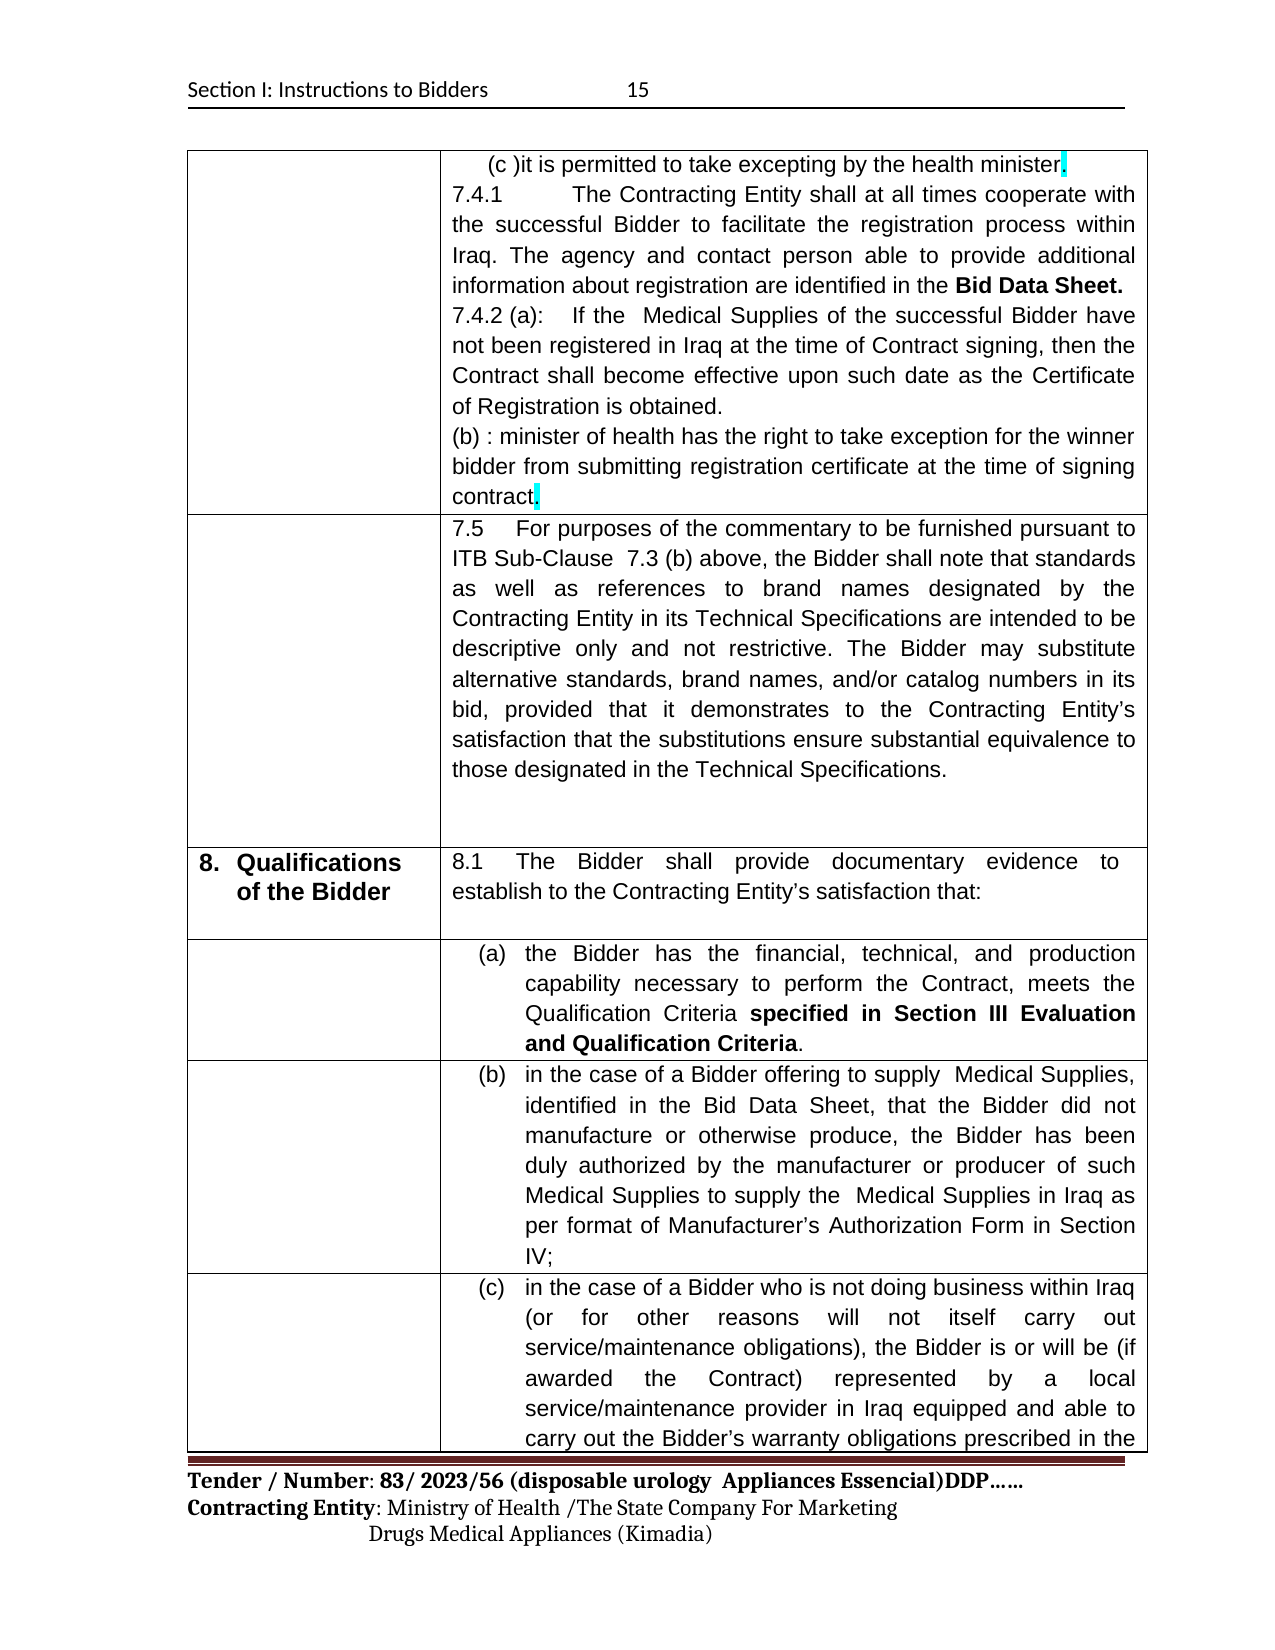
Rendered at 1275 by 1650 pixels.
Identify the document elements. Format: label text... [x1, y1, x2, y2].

table_cell 7.5 For purposes of the commentary to be furnished pursuant to ITB Sub-Clause 7.3 (b) above, the Bidder shall note that standards as well as references to brand names designated by the Contracting Entity in its Technical Specifications are intended to be descriptive only and not restrictive. The Bidder may substitute alternative standards, brand names, and/or catalog numbers in its bid, provided that it demonstrates to the Contracting Entity’s satisfaction that the substitutions ensure substantial equivalence to those designated in the Technical Specifications. [441, 515, 1147, 847]
table_cell [188, 1061, 440, 1273]
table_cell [441, 151, 1147, 513]
table_cell (b) in the case of a Bidder offering to supply Medical Supplies, identified in the Bid Data Sheet, that the Bidder did not manufacture or otherwise produce, the Bidder has been duly authorized by the manufacturer or producer of such Medical Supplies to supply the Medical Supplies in Iraq as per format of Manufacturer’s Authorization Form in Section IV; [441, 1061, 1147, 1273]
table_cell 8. Qualifications of the Bidder [188, 848, 440, 938]
table_cell [188, 151, 440, 513]
table_cell (a) the Bidder has the financial, technical, and production capability necessary to perform the Contract, meets the Qualification Criteria specified in Section III Evaluation and Qualification Criteria. [441, 940, 1147, 1060]
table_cell [188, 515, 440, 847]
table_cell [188, 1274, 440, 1451]
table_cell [441, 1274, 1147, 1451]
table_cell [188, 940, 440, 1060]
table_cell 8.1 The Bidder shall provide documentary evidence to establish to the Contracting Entity’s satisfaction that: [441, 848, 1147, 938]
